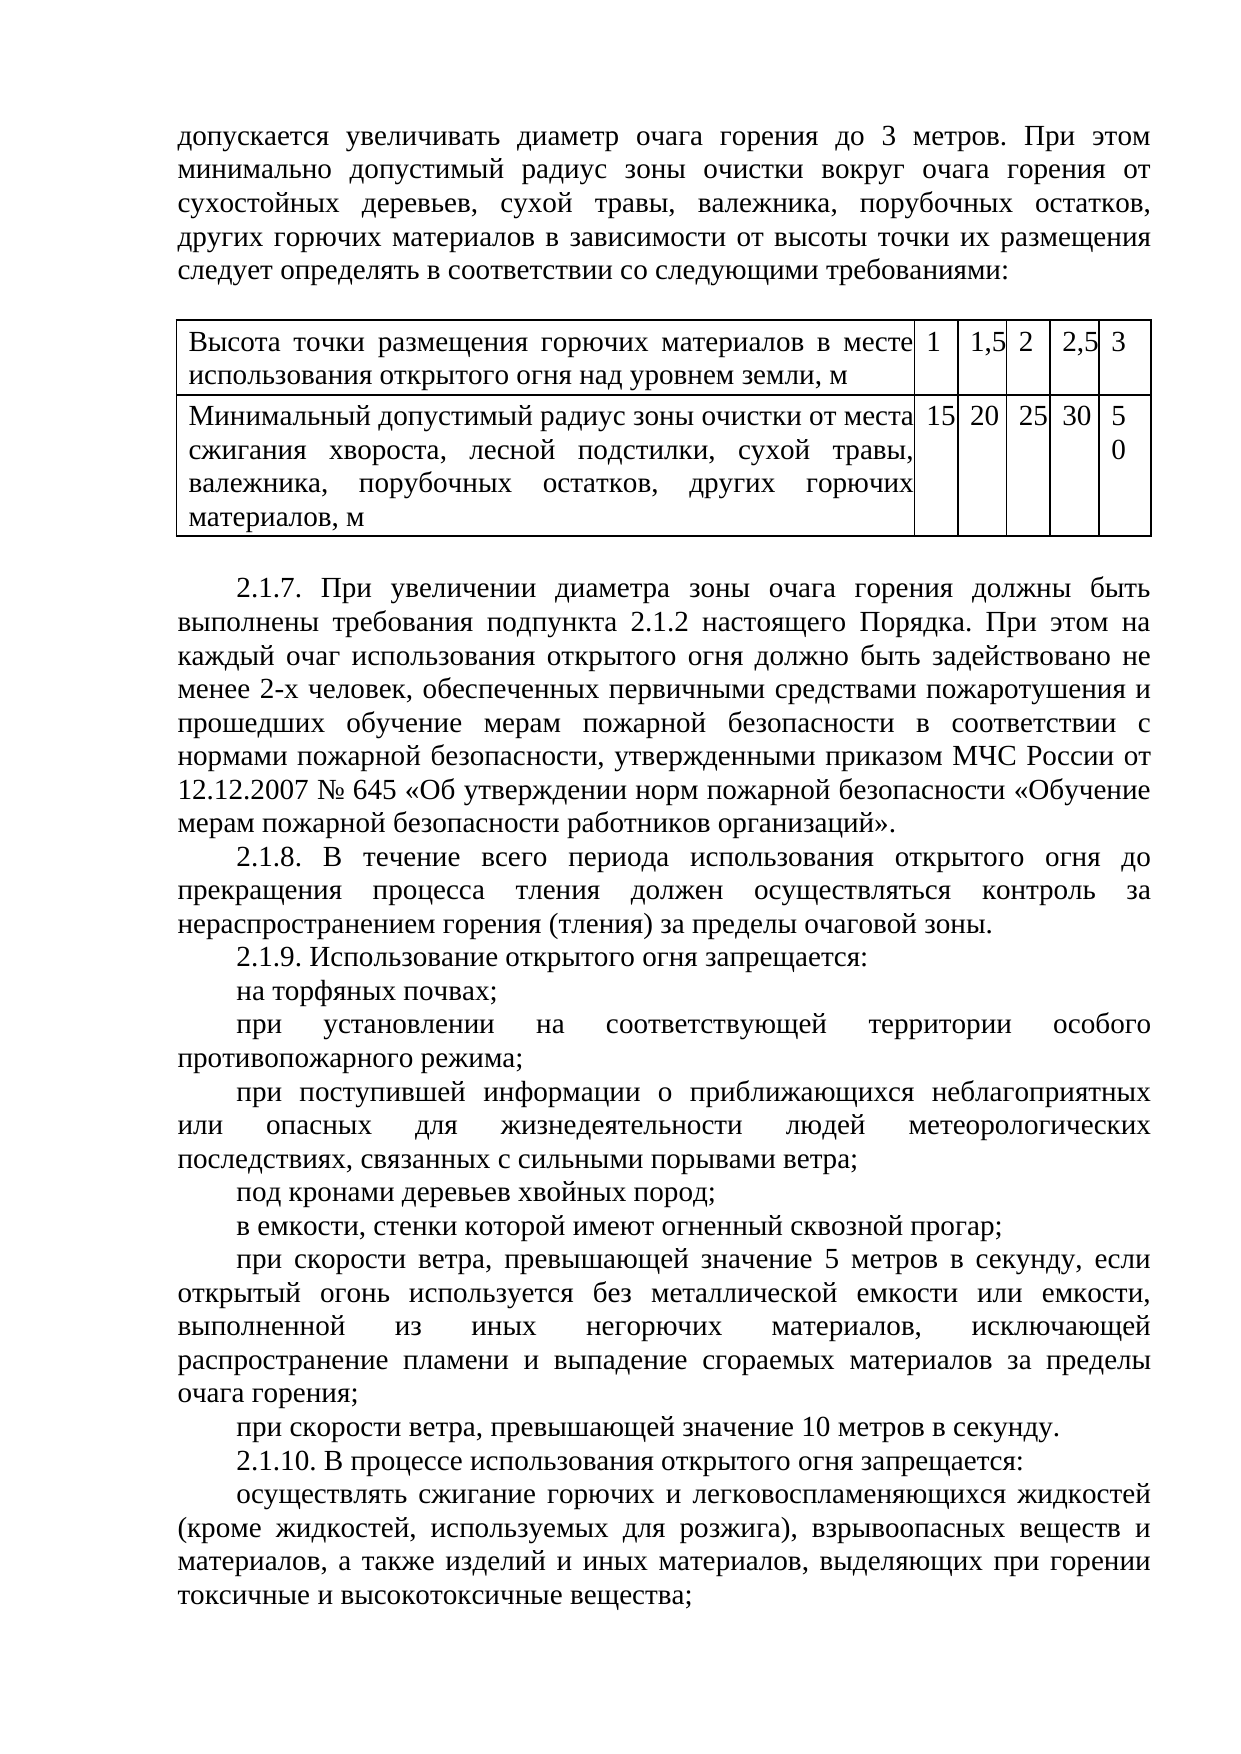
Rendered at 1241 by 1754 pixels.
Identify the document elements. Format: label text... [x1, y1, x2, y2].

text при скорости ветра, превышающей значение 5 метров в секунду, если открытый огонь используется без металлической емкости или емкости, выполненной из иных негорючих материалов, исключающей распространение пламени и выпадение сгораемых материалов за пределы очага горения; [177, 1241, 1152, 1409]
table_header 3 [1100, 321, 1150, 394]
table_header 1 [915, 321, 957, 394]
text при поступившей информации о приближающихся неблагоприятных или опасных для жизнедеятельности людей метеорологических последствиях, связанных с сильными порывами ветра; [177, 1074, 1152, 1174]
table_cell 20 [959, 396, 1006, 535]
text 2.1.10. В процессе использования открытого огня запрещается: [177, 1443, 1152, 1476]
table_header 1,5 [959, 321, 1006, 394]
text на торфяных почвах; [177, 973, 1152, 1007]
text осуществлять сжигание горючих и легковоспламеняющихся жидкостей (кроме жидкостей, используемых для розжига), взрывоопасных веществ и материалов, а также изделий и иных материалов, выделяющих при горении токсичные и высокотоксичные вещества; [177, 1476, 1152, 1610]
text 2.1.8. В течение всего периода использования открытого огня до прекращения процесса тления должен осуществляться контроль за нераспространением горения (тления) за пределы очаговой зоны. [177, 839, 1152, 939]
table_cell 25 [1007, 396, 1049, 535]
table_header 2,5 [1051, 321, 1098, 394]
table_cell Минимальный допустимый радиус зоны очистки от места сжигания хвороста, лесной подстилки, сухой травы, валежника, порубочных остатков, других горючих материалов, м [177, 396, 914, 535]
text в емкости, стенки которой имеют огненный сквозной прогар; [177, 1208, 1152, 1241]
table_cell 15 [915, 396, 957, 535]
table_header 2 [1007, 321, 1049, 394]
text под кронами деревьев хвойных пород; [177, 1174, 1152, 1208]
table_cell 50 [1100, 396, 1150, 535]
text при установлении на соответствующей территории особого противопожарного режима; [177, 1007, 1152, 1074]
table_cell 30 [1051, 396, 1098, 535]
text 2.1.9. Использование открытого огня запрещается: [177, 939, 1152, 973]
text 2.1.7. При увеличении диаметра зоны очага горения должны быть выполнены требования подпункта 2.1.2 настоящего Порядка. При этом на каждый очаг использования открытого огня должно быть задействовано не менее 2-х человек, обеспеченных первичными средствами пожаротушения и прошедших обучение мерам пожарной безопасности в соответствии с нормами пожарной безопасности, утвержденными приказом МЧС России от 12.12.2007 № 645 «Об утверждении норм пожарной безопасности «Обучение мерам пожарной безопасности работников организаций». [177, 571, 1152, 839]
text при скорости ветра, превышающей значение 10 метров в секунду. [177, 1409, 1152, 1443]
table_header Высота точки размещения горючих материалов в месте использования открытого огня над уровнем земли, м [177, 321, 914, 394]
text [177, 118, 1152, 286]
